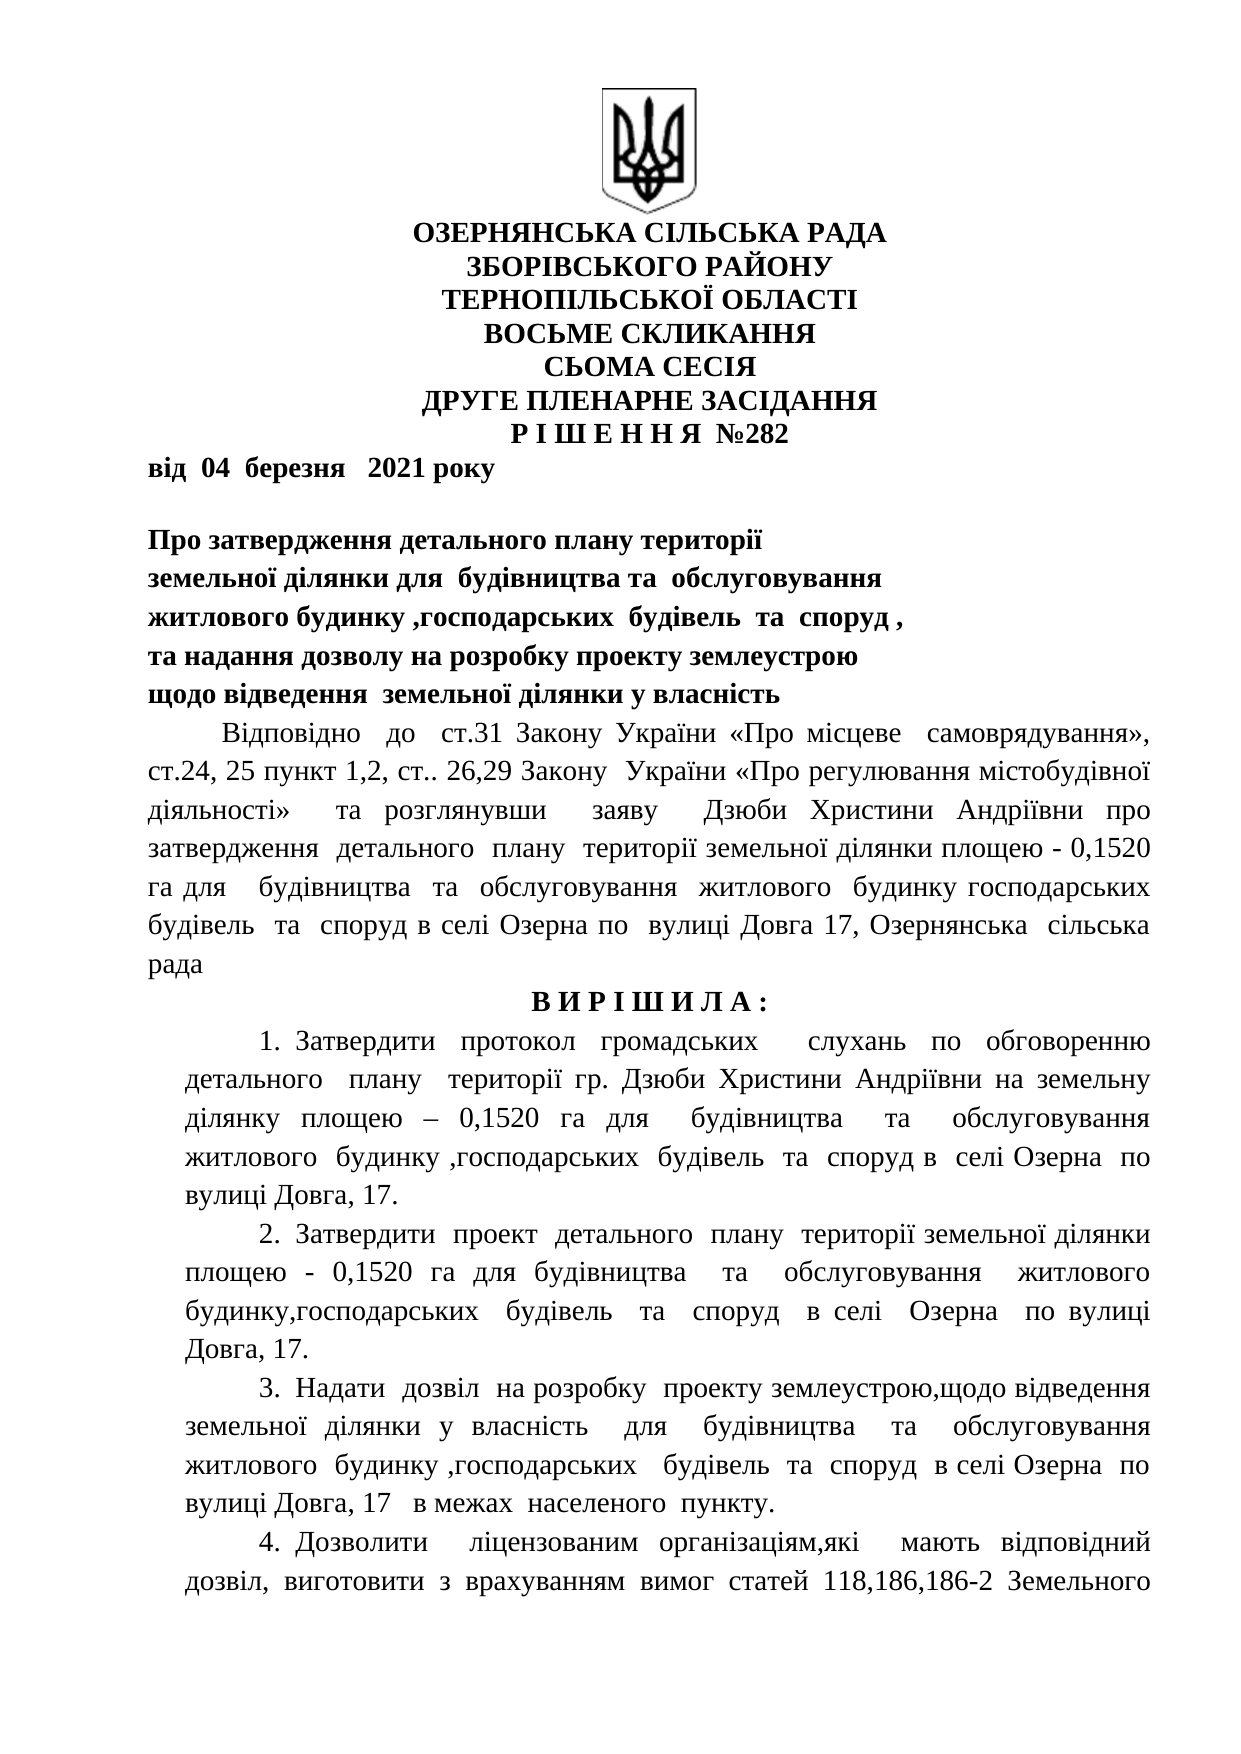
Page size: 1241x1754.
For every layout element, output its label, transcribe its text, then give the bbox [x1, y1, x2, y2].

text ТЕРНОПІЛЬСЬКОЇ ОБЛАСТІ [148, 282, 1152, 316]
text ВОСЬМЕ СКЛИКАННЯ [148, 316, 1152, 349]
picture [602, 88, 698, 216]
text від 04 березня 2021 року [148, 450, 1152, 483]
text Р І Ш Е Н Н Я №282 [148, 416, 1152, 450]
list Затвердити протокол громадських слухань по обговоренню детального плану території гр. Дзюби Христини Андріївни на земельну ділянку площею – 0,1520 га для будівництва та обслуговування житлового будинку ,господарських будівель та споруд в селі Озерна по вулиці Довга, 17. [185, 1023, 1152, 1211]
text В И Р І Ш И Л А : [148, 984, 1152, 1018]
text ОЗЕРНЯНСЬКА СІЛЬСЬКА РАДА [148, 215, 1152, 249]
list Надати дозвіл на розробку проекту землеустрою,щодо відведення земельної ділянки у власність для будівництва та обслуговування житлового будинку ,господарських будівель та споруд в селі Озерна по вулиці Довга, 17 в межах населеного пункту. [185, 1370, 1152, 1519]
text Відповідно до ст.31 Закону України «Про місцеве самоврядування», ст.24, 25 пункт 1,2, ст.. 26,29 Закону України «Про регулювання містобудівної діяльності» та розглянувши заяву Дзюби Христини Андріївни про затвердження детального плану території земельної ділянки площею - 0,1520 га для будівництва та обслуговування житлового будинку господарських будівель та споруд в селі Озерна по вулиці Довга 17, Озернянська сільська рада [148, 715, 1152, 979]
text ЗБОРІВСЬКОГО РАЙОНУ [148, 249, 1152, 282]
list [185, 1524, 1152, 1596]
text СЬОМА СЕСІЯ ДРУГЕ ПЛЕНАРНЕ ЗАСІДАННЯ [148, 349, 1152, 416]
list Затвердити проект детального плану території земельної ділянки площею - 0,1520 га для будівництва та обслуговування житлового будинку,господарських будівель та споруд в селі Озерна по вулиці Довга, 17. [185, 1216, 1152, 1365]
text земельної ділянки для будівництва та обслуговування житлового будинку ,господарських будівель та споруд , та надання дозволу на розробку проекту землеустрою щодо відведення земельної ділянки у власність [148, 561, 1152, 710]
text Про затвердження детального плану території [148, 483, 1152, 556]
